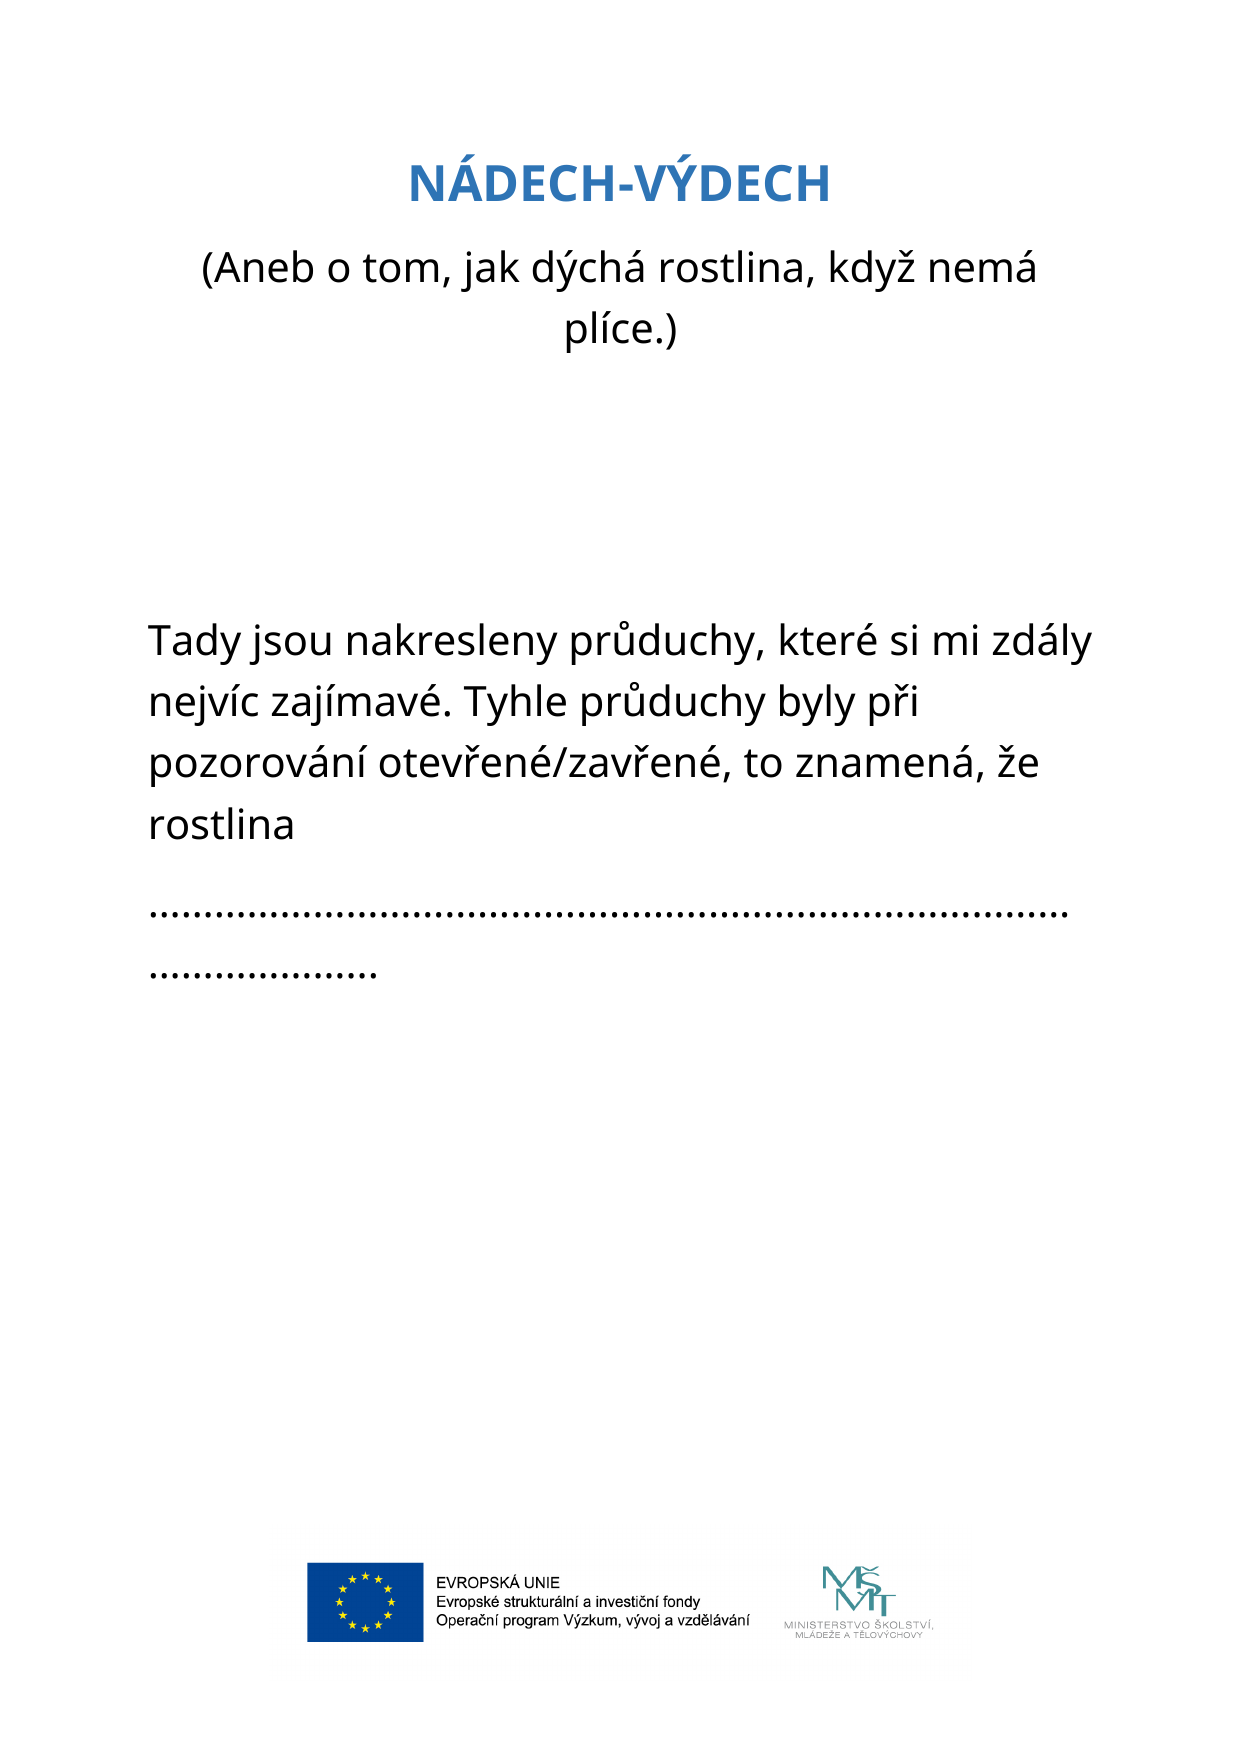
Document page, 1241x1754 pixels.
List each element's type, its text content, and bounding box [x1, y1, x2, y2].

text Tady jsou nakresleny průduchy, které si mi zdály nejvíc zajímavé. Tyhle průduchy byly při pozorování otevřené/zavřené, to znamená, že rostlina [148, 611, 1093, 851]
text NÁDECH-VÝDECH [148, 148, 1093, 216]
picture [268, 1524, 972, 1681]
text (Aneb o tom, jak dýchá rostlina, když nemá plíce.) [148, 238, 1093, 356]
text …………………………………………………………………………………………... [148, 872, 1093, 990]
